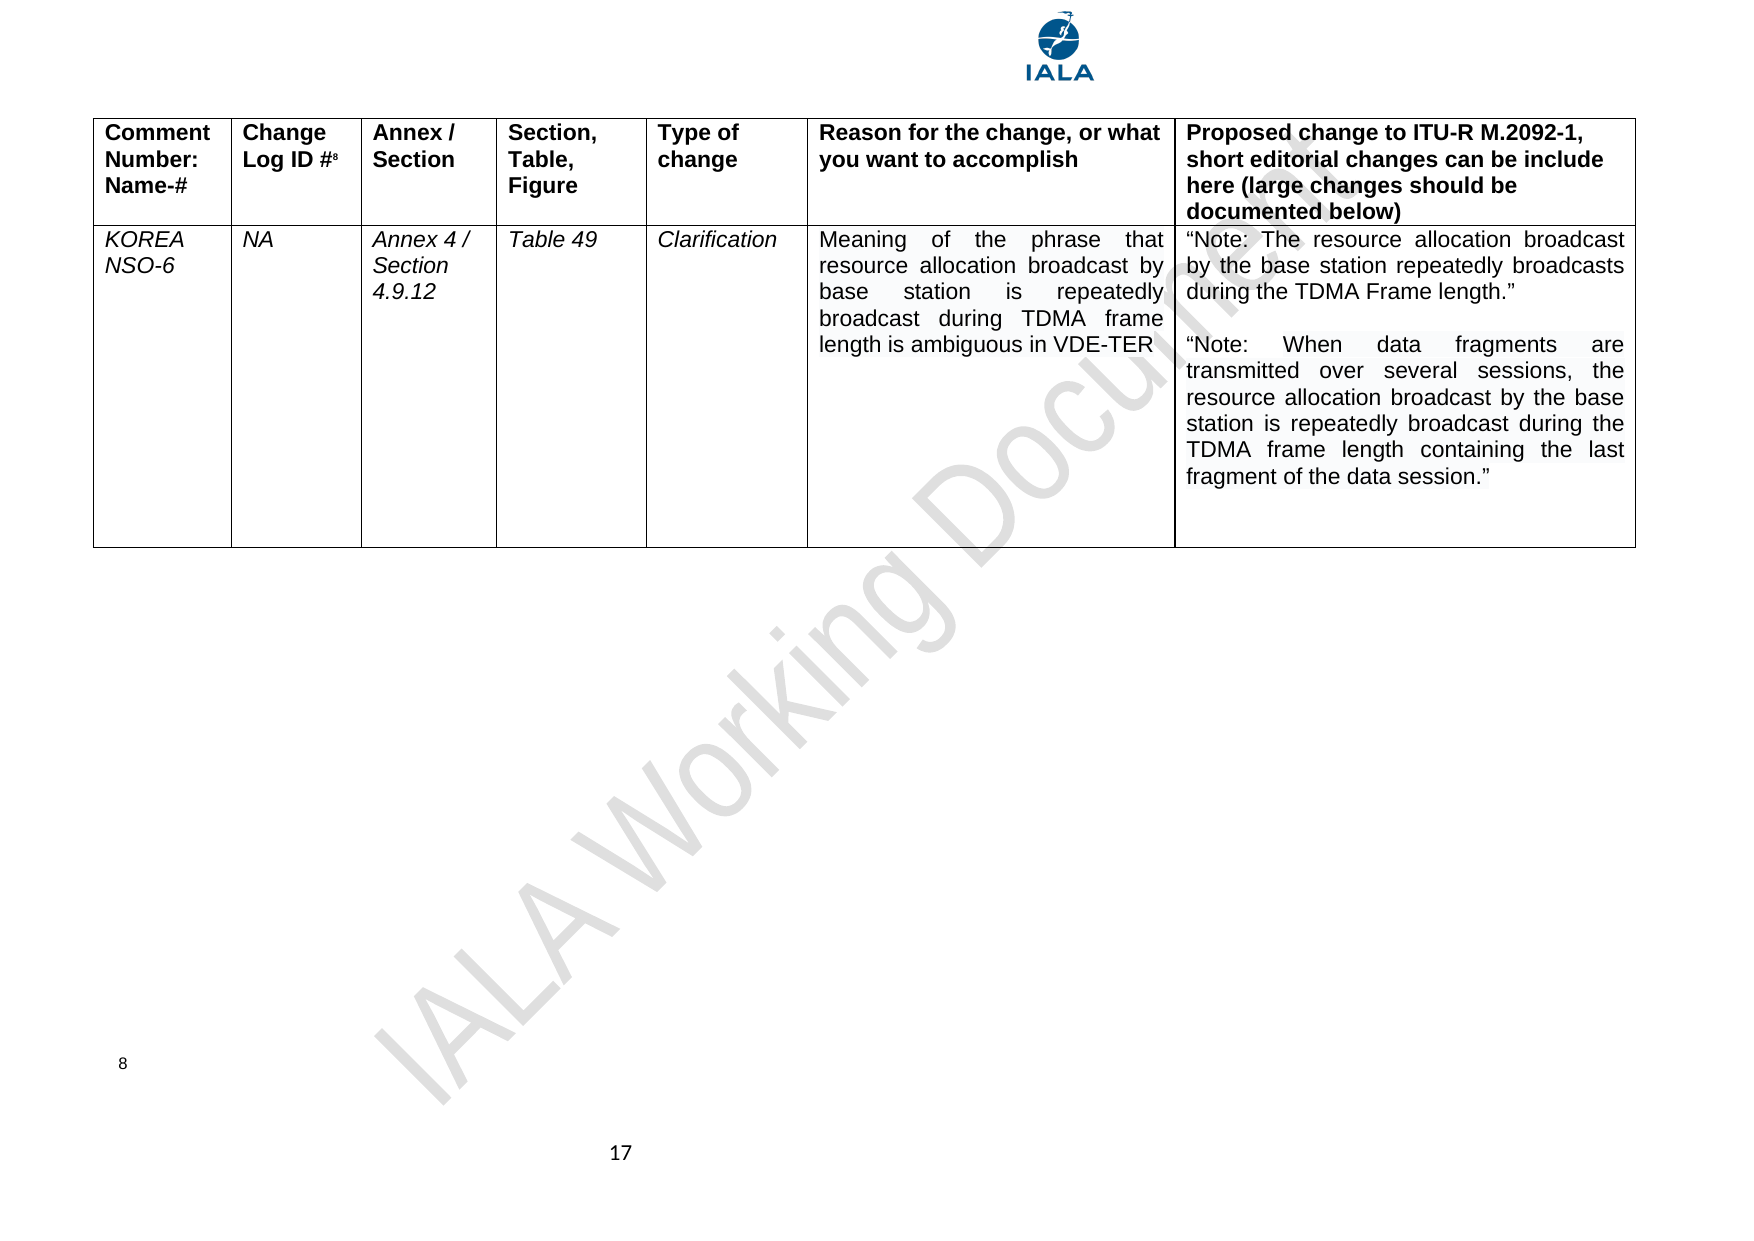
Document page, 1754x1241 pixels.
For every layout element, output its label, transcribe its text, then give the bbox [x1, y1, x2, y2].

table_header Section, Table, Figure [497, 119, 646, 224]
table_cell “Note: The resource allocation broadcast by the base station repeatedly broadcasts during the TDMA Frame length.” “Note: When data fragments are transmitted over several sessions, the resource allocation broadcast by the base station is repeatedly broadcast during the TDMA frame length containing the last fragment of the data session.” [1176, 226, 1635, 547]
table_header Type of change [647, 119, 807, 224]
table_cell KOREA NSO-6 [94, 226, 231, 547]
table_header Reason for the change, or what you want to accomplish [808, 119, 1174, 224]
picture [1011, 3, 1106, 96]
table_header Proposed change to ITU-R M.2092-1, short editorial changes can be include here (large changes should be documented below) [1176, 119, 1635, 224]
table_header Annex / Section [362, 119, 496, 224]
table_cell Meaning of the phrase that resource allocation broadcast by base station is repeatedly broadcast during TDMA frame length is ambiguous in VDE-TER [808, 226, 1174, 547]
table_cell Annex 4 / Section 4.9.12 [362, 226, 496, 547]
table_cell Table 49 [497, 226, 646, 547]
table_header Change Log ID # [232, 119, 361, 224]
table_cell NA [232, 226, 361, 547]
table_cell Clarification [647, 226, 807, 547]
table_header Comment Number: Name-# [94, 119, 231, 224]
